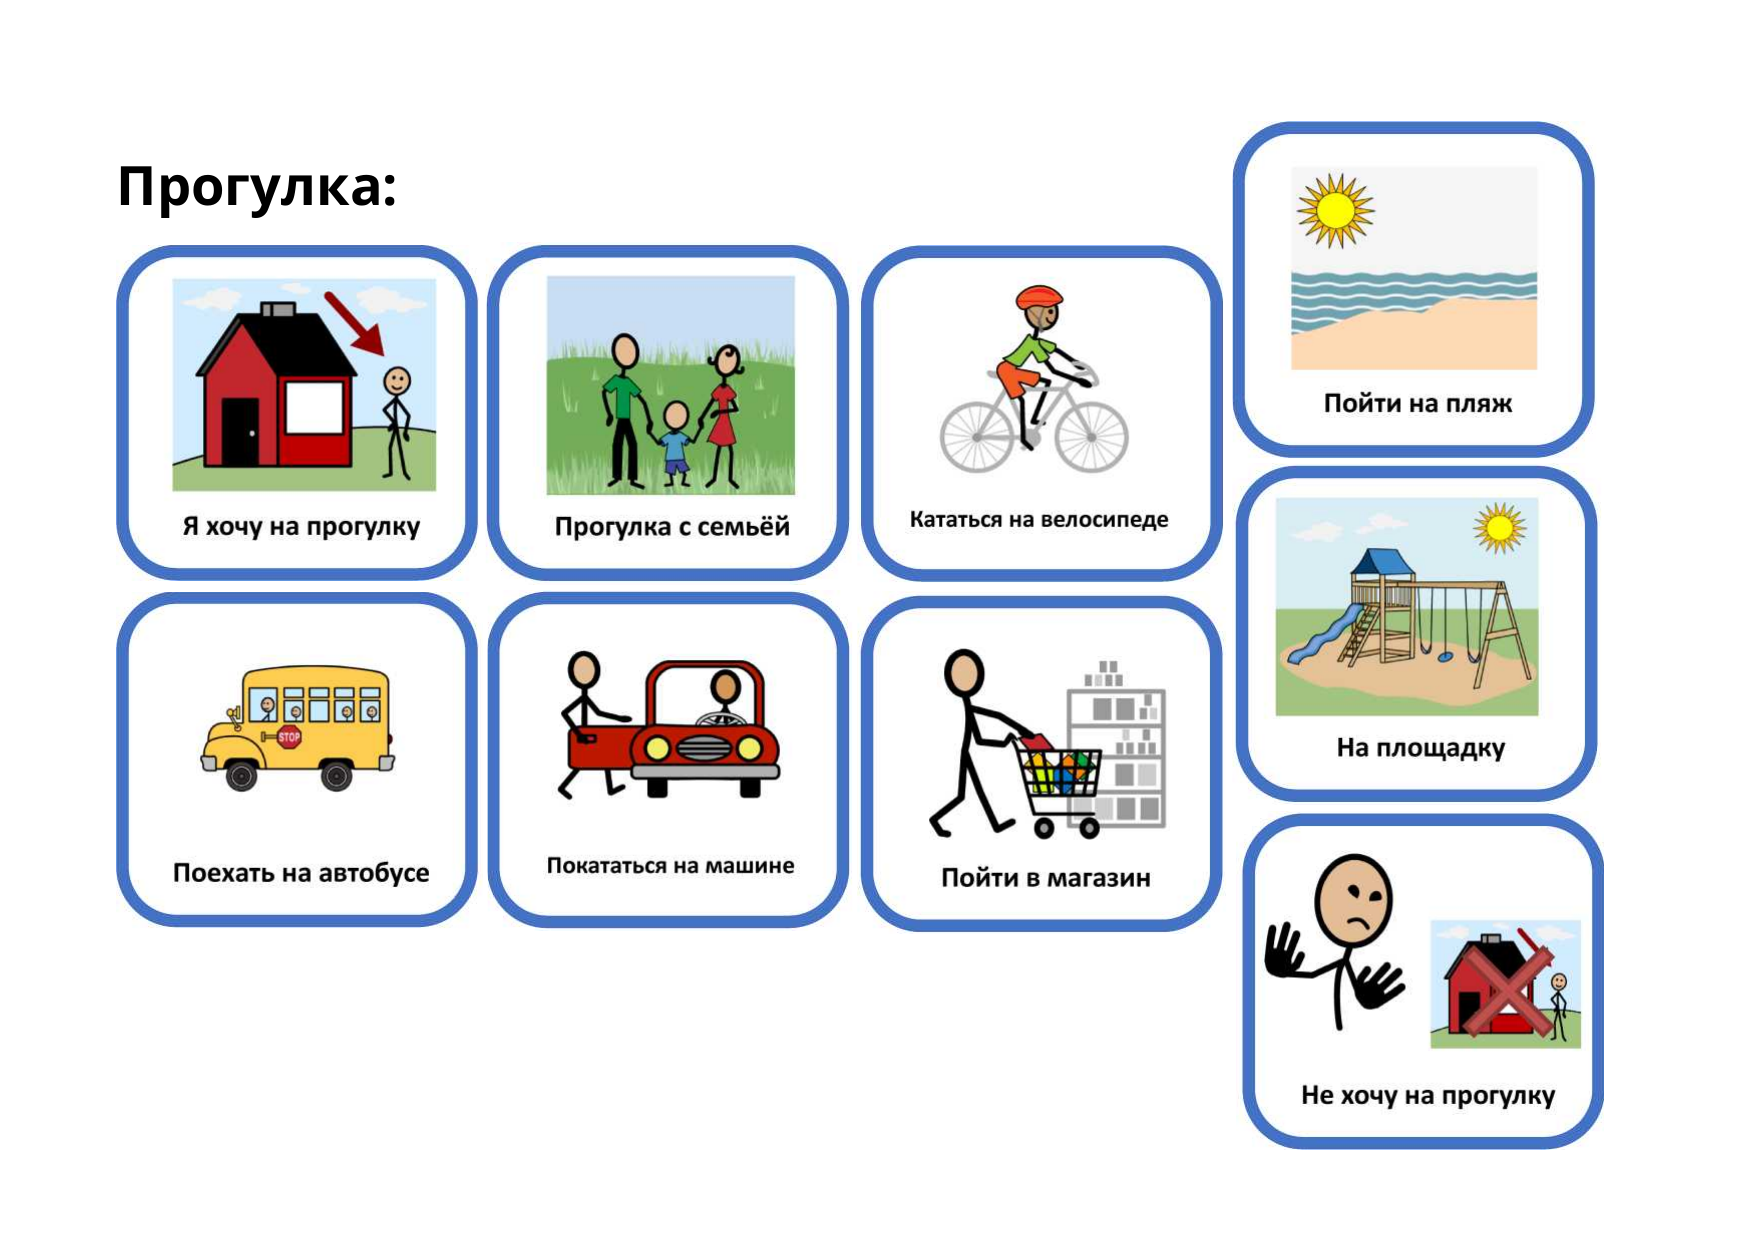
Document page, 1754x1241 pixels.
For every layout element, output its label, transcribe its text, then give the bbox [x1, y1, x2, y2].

picture [857, 245, 1224, 585]
picture [116, 592, 483, 931]
picture [1232, 463, 1609, 805]
text Прогулка: [117, 147, 401, 221]
picture [485, 242, 852, 585]
picture [1236, 811, 1604, 1150]
picture [487, 590, 853, 931]
picture [1232, 121, 1597, 460]
picture [116, 245, 479, 581]
picture [857, 591, 1229, 934]
